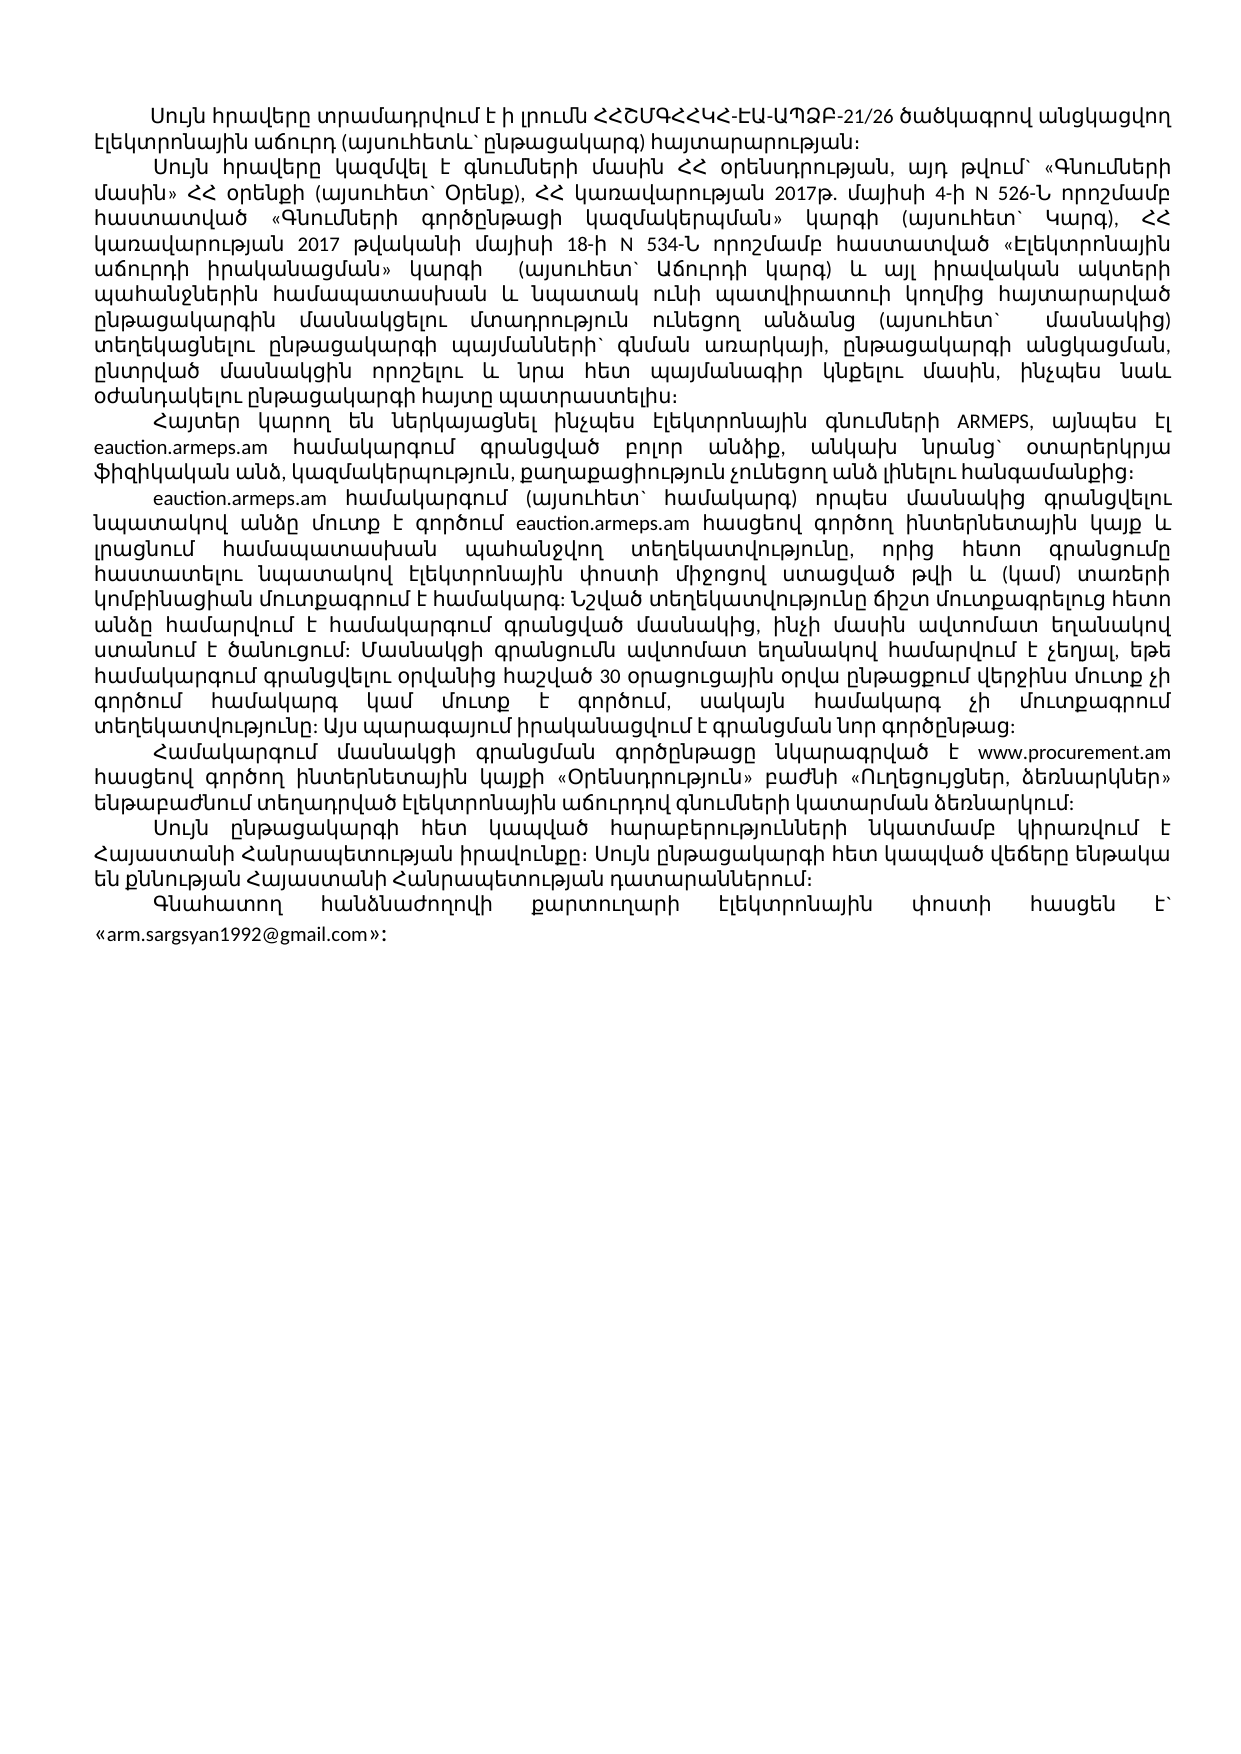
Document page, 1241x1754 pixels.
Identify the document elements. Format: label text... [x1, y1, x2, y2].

text Հայտեր կարող են ներկայացնել ինչպես էլեկտրոնային գնումների ARMEPS, այնպես էլ eauction.armeps.am համակարգում գրանցված բոլոր անձիք, անկախ նրանց` օտարերկրյա ֆիզիկական անձ, կազմակերպություն, քաղաքացիություն չունեցող անձ լինելու հանգամանքից։ [94, 409, 1171, 485]
text Սույն հրավերը կազմվել է գնումների մասին ՀՀ օրենսդրության, այդ թվում` «Գնումների մասին» ՀՀ օրենքի (այսուհետ` Օրենք), ՀՀ կառավարության 2017թ. մայիսի 4-ի N 526-Ն որոշմամբ հաստատված «Գնումների գործընթացի կազմակերպման» կարգի (այսուհետ` Կարգ), ՀՀ կառավարության 2017 թվականի մայիսի 18-ի N 534-Ն որոշմամբ հաստատված «Էլեկտրոնային աճուրդի իրականացման» կարգի (այսուհետ` Աճուրդի կարգ) և այլ իրավական ակտերի պահանջներին համապատասխան և նպատակ ունի պատվիրատուի կողմից հայտարարված ընթացակարգին մասնակցելու մտադրություն ունեցող անձանց (այսուհետ` մասնակից) տեղեկացնելու ընթացակարգի պայմանների` գնման առարկայի, ընթացակարգի անցկացման, ընտրված մասնակցին որոշելու և նրա հետ պայմանագիր կնքելու մասին, ինչպես նաև օժանդակելու ընթացակարգի հայտը պատրաստելիս։ [94, 154, 1171, 409]
text Գնահատող հանձնաժողովի քարտուղարի էլեկտրոնային փոստի հասցեն է` «arm.sargsyan1992@gmail.com»: [94, 892, 1171, 948]
text Համակարգում մասնակցի գրանցման գործընթացը նկարագրված է www.procurement.am հասցեով գործող ինտերնետային կայքի «Օրենսդրություն» բաժնի «Ուղեցույցներ, ձեռնարկներ» ենթաբաժնում տեղադրված էլեկտրոնային աճուրդով գնումների կատարման ձեռնարկում: [94, 739, 1171, 815]
text Սույն ընթացակարգի հետ կապված հարաբերությունների նկատմամբ կիրառվում է Հայաստանի Հանրապետության իրավունքը։ Սույն ընթացակարգի հետ կապված վեճերը ենթակա են քննության Հայաստանի Հանրապետության դատարաններում։ [94, 815, 1171, 892]
text eauction.armeps.am համակարգում (այսուհետ` համակարգ) որպես մասնակից գրանցվելու նպատակով անձը մուտք է գործում eauction.armeps.am հասցեով գործող ինտերնետային կայք և լրացնում համապատասխան պահանջվող տեղեկատվությունը, որից հետո գրանցումը հաստատելու նպատակով էլեկտրոնային փոստի միջոցով ստացված թվի և (կամ) տառերի կոմբինացիան մուտքագրում է համակարգ: Նշված տեղեկատվությունը ճիշտ մուտքագրելուց հետո անձը համարվում է համակարգում գրանցված մասնակից, ինչի մասին ավտոմատ եղանակով ստանում է ծանուցում: Մասնակցի գրանցումն ավտոմատ եղանակով համարվում է չեղյալ, եթե համակարգում գրանցվելու օրվանից հաշված 30 օրացուցային օրվա ընթացքում վերջինս մուտք չի գործում համակարգ կամ մուտք է գործում, սակայն համակարգ չի մուտքագրում տեղեկատվությունը: Այս պարագայում իրականացվում է գրանցման նոր գործընթաց: [94, 485, 1171, 739]
text Սույն հրավերը տրամադրվում է ի լրումն ՀՀՇՄԳՀՀԿՀ-ԷԱ-ԱՊՁԲ-21/26 ծածկագրով անցկացվող էլեկտրոնային աճուրդ (այսուհետև` ընթացակարգ) հայտարարության։ [94, 104, 1171, 154]
